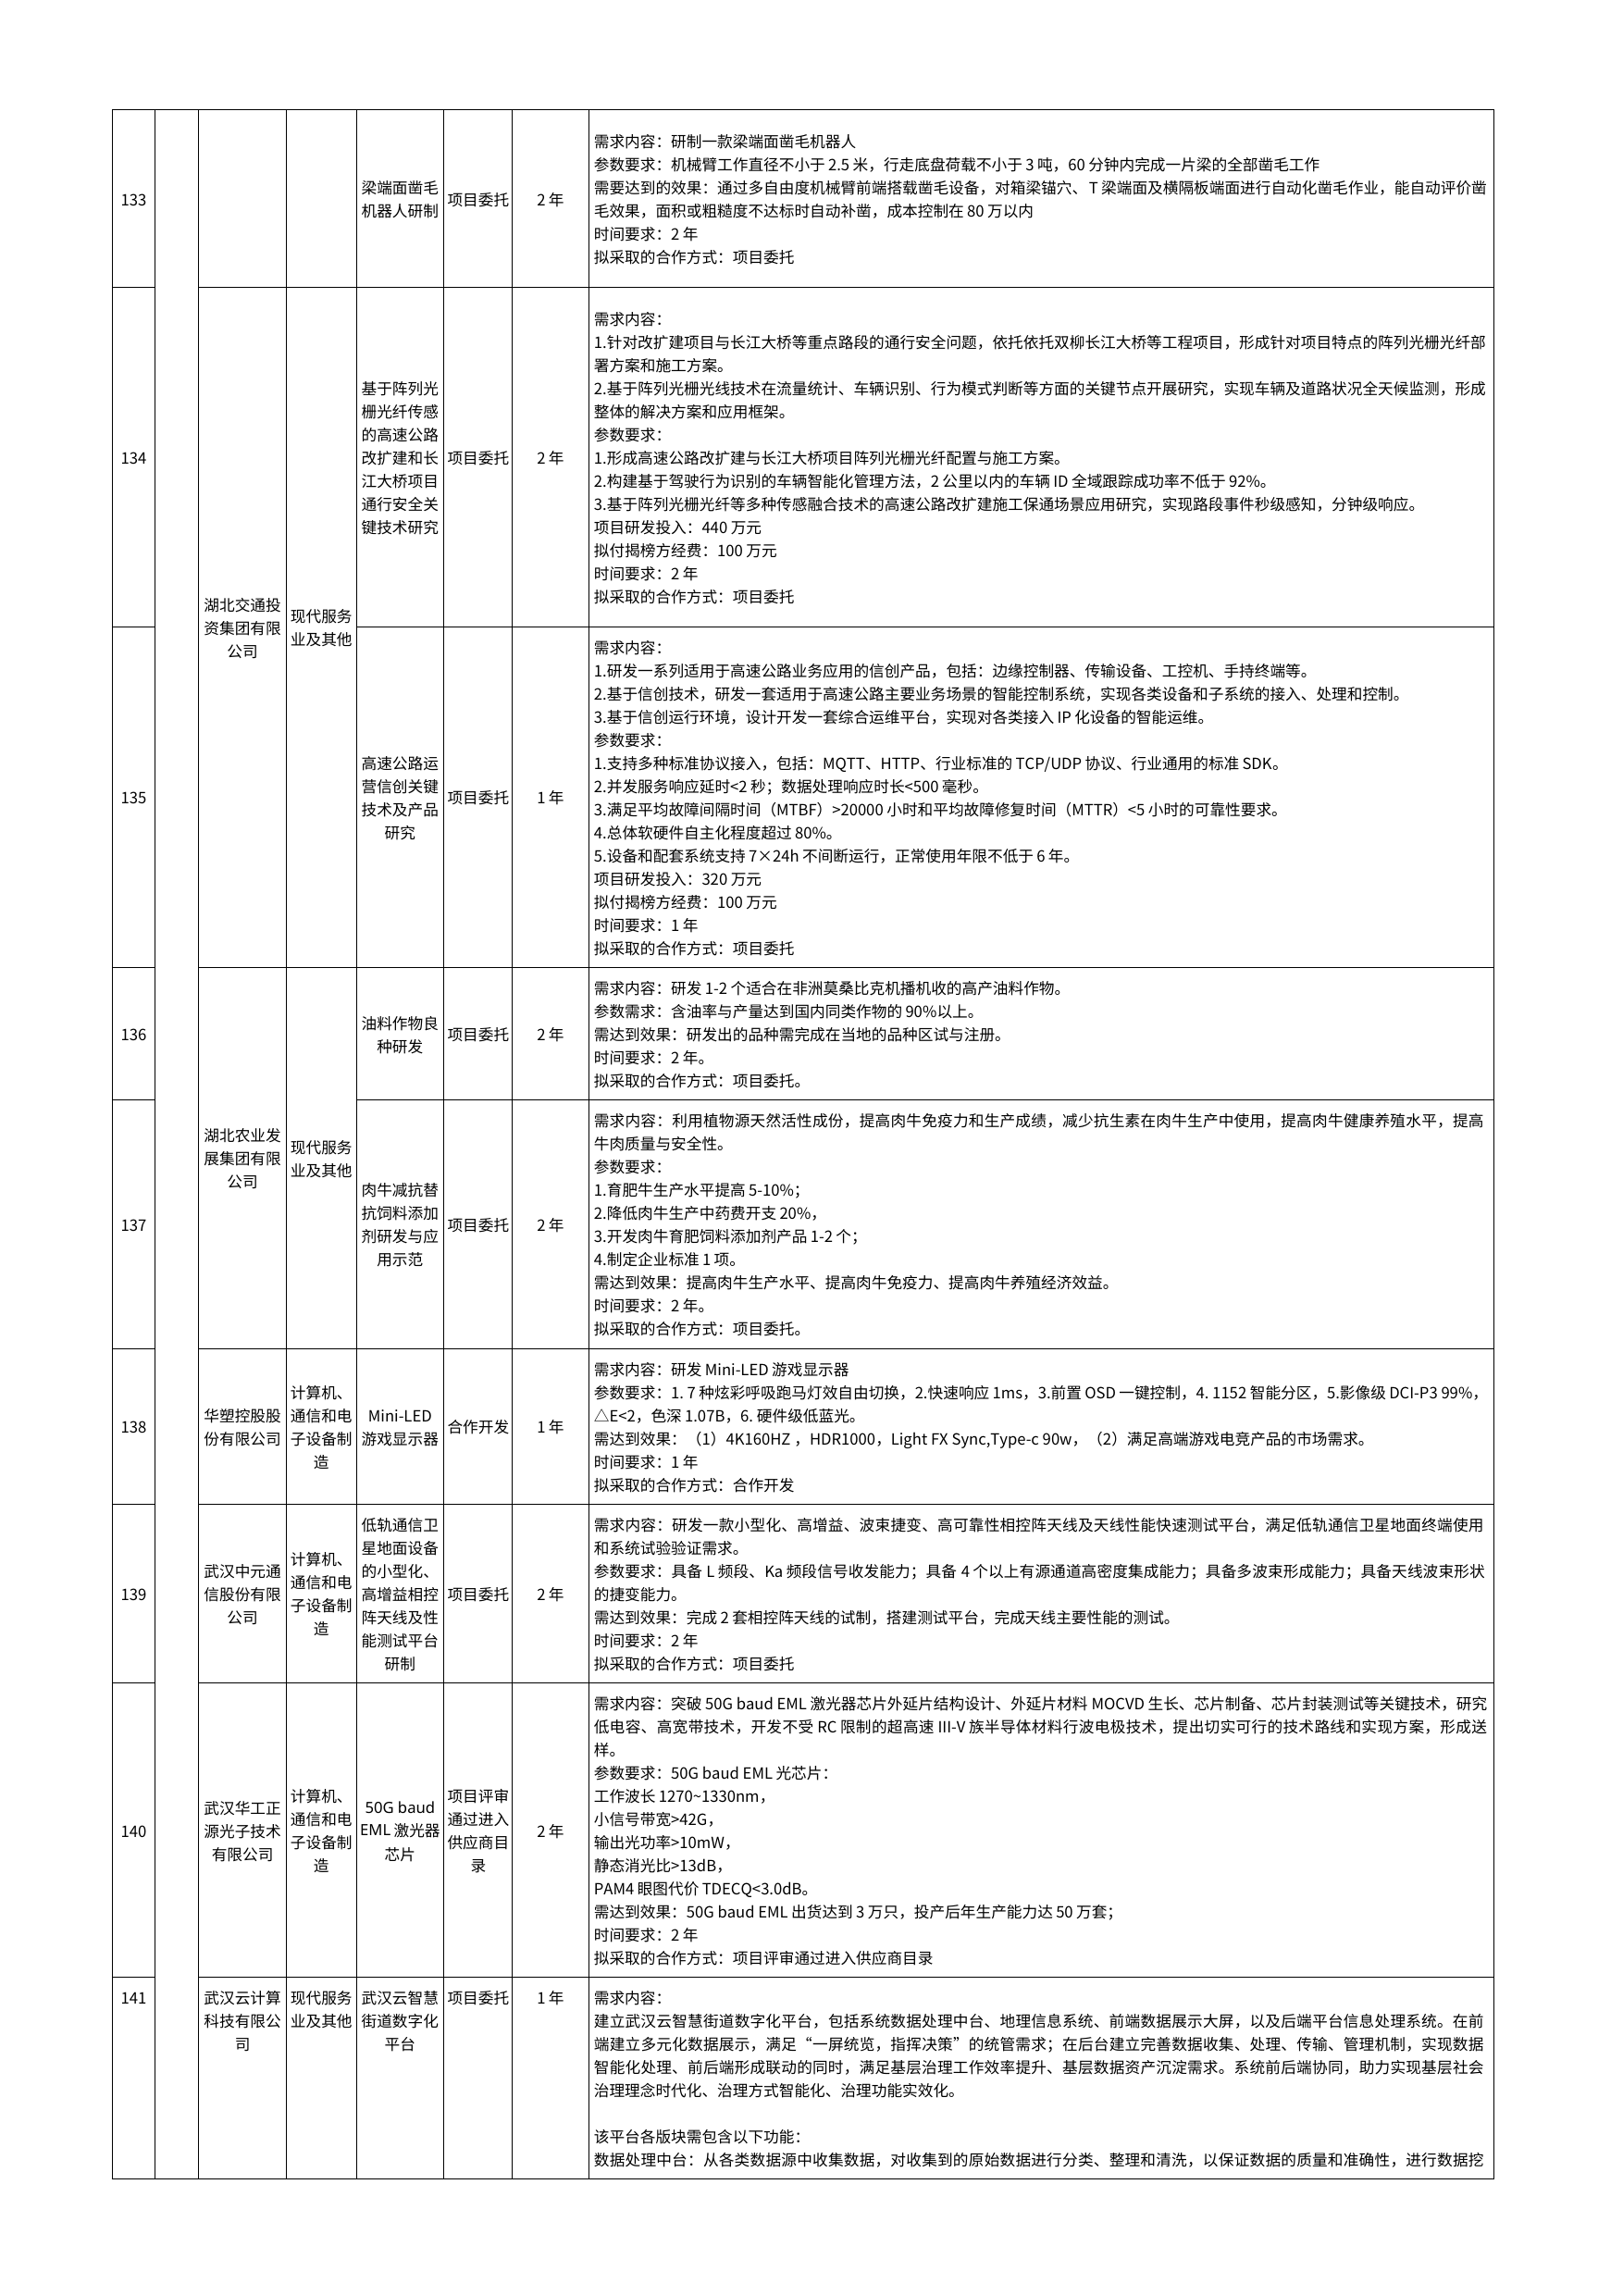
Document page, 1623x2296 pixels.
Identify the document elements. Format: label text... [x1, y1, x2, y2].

table_cell 需求内容： 1.研发一系列适用于高速公路业务应用的信创产品，包括：边缘控制器、传输设备、工控机、手持终端等。 2.基于信创技术，研发一套适用于高速公路主要业务场景的智能控制系统，实现各类设备和子系统的接入、处理和控制。 3.基于信创运行环境，设计开发一套综合运维平台，实现对各类接入IP化设备的智能运维。 参数要求： 1.支持多种标准协议接入，包括：MQTT、HTTP、行业标准的TCP/UDP协议、行业通用的标准SDK。 2.并发服务响应延时<2秒；数据处理响应时长<500毫秒。 3.满足平均故障间隔时间（MTBF）>20000小时和平均故障修复时间（MTTR）<5小时的可靠性要求。 4.总体软硬件自主化程度超过80%。 5.设备和配套系统支持7×24h不间断运行，正常使用年限不低于6年。 项目研发投入：320万元 拟付揭榜方经费：100万元 时间要求：1年 拟采取的合作方式：项目委托 [589, 627, 1493, 967]
table_cell 项目委托 [444, 1978, 512, 2178]
table_cell 现代服务业及其他 [287, 288, 356, 967]
table_cell 高速公路运营信创关键技术及产品研究 [357, 627, 443, 967]
table_cell 2年 [513, 288, 588, 627]
table_cell 133 [113, 110, 155, 287]
table_cell 合作开发 [444, 1349, 512, 1503]
table_cell 需求内容：利用植物源天然活性成份，提高肉牛免疫力和生产成绩，减少抗生素在肉牛生产中使用，提高肉牛健康养殖水平，提高牛肉质量与安全性。 参数要求： 1.育肥牛生产水平提高5-10%； 2.降低肉牛生产中药费开支20%， 3.开发肉牛育肥饲料添加剂产品1-2个； 4.制定企业标准1项。 需达到效果：提高肉牛生产水平、提高肉牛免疫力、提高肉牛养殖经济效益。 时间要求：2年。 拟采取的合作方式：项目委托。 [589, 1100, 1493, 1347]
table_cell 需求内容：研发Mini-LED游戏显示器 参数要求：1. 7种炫彩呼吸跑马灯效自由切换，2.快速响应1ms，3.前置OSD一键控制，4. 1152智能分区，5.影像级DCI-P3 99%，△E<2，色深1.07B，6. 硬件级低蓝光。 需达到效果：（1）4K160HZ ，HDR1000，Light FX Sync,Type-c 90w，（2）满足高端游戏电竞产品的市场需求。 时间要求：1年 拟采取的合作方式：合作开发 [589, 1349, 1493, 1503]
table_cell 2年 [513, 1100, 588, 1347]
table_cell 139 [113, 1505, 155, 1682]
table_cell 1年 [513, 627, 588, 967]
table_cell 需求内容：研发一款小型化、高增益、波束捷变、高可靠性相控阵天线及天线性能快速测试平台，满足低轨通信卫星地面终端使用和系统试验验证需求。 参数要求：具备L频段、Ka频段信号收发能力；具备4个以上有源通道高密度集成能力；具备多波束形成能力；具备天线波束形状的捷变能力。 需达到效果：完成2套相控阵天线的试制，搭建测试平台，完成天线主要性能的测试。 时间要求：2年 拟采取的合作方式：项目委托 [589, 1505, 1493, 1682]
table_cell 武汉云计算科技有限公司 [199, 1978, 286, 2178]
table_cell 项目委托 [444, 1505, 512, 1682]
table_cell 137 [113, 1100, 155, 1347]
table_cell 1年 [513, 1978, 588, 2178]
table_cell Mini-LED游戏显示器 [357, 1349, 443, 1503]
table_cell 项目委托 [444, 288, 512, 627]
table_cell 141 [113, 1978, 155, 2178]
table_cell 135 [113, 627, 155, 967]
table_cell 油料作物良种研发 [357, 968, 443, 1099]
table_cell 计算机、通信和电子设备制造 [287, 1505, 356, 1682]
table_cell 武汉华工正源光子技术有限公司 [199, 1683, 286, 1977]
table_cell 2年 [513, 110, 588, 287]
table_cell 需求内容：研发1-2个适合在非洲莫桑比克机播机收的高产油料作物。 参数需求：含油率与产量达到国内同类作物的90%以上。 需达到效果：研发出的品种需完成在当地的品种区试与注册。 时间要求：2年。 拟采取的合作方式：项目委托。 [589, 968, 1493, 1099]
table_cell 梁端面凿毛机器人研制 [357, 110, 443, 287]
table_cell 2年 [513, 1505, 588, 1682]
table_cell 需求内容：突破50G baud EML激光器芯片外延片结构设计、外延片材料MOCVD生长、芯片制备、芯片封装测试等关键技术，研究低电容、高宽带技术，开发不受RC限制的超高速III-V族半导体材料行波电极技术，提出切实可行的技术路线和实现方案，形成送样。 参数要求：50G baud EML光芯片： 工作波长1270~1330nm， 小信号带宽>42G， 输出光功率>10mW， 静态消光比>13dB， PAM4眼图代价TDECQ<3.0dB。 需达到效果：50G baud EML出货达到3万只，投产后年生产能力达50万套； 时间要求：2年 拟采取的合作方式：项目评审通过进入供应商目录 [589, 1683, 1493, 1977]
table_cell 2年 [513, 968, 588, 1099]
table_cell 需求内容： 1.针对改扩建项目与长江大桥等重点路段的通行安全问题，依托依托双柳长江大桥等工程项目，形成针对项目特点的阵列光栅光纤部署方案和施工方案。 2.基于阵列光栅光线技术在流量统计、车辆识别、行为模式判断等方面的关键节点开展研究，实现车辆及道路状况全天候监测，形成整体的解决方案和应用框架。 参数要求： 1.形成高速公路改扩建与长江大桥项目阵列光栅光纤配置与施工方案。 2.构建基于驾驶行为识别的车辆智能化管理方法，2公里以内的车辆ID全域跟踪成功率不低于92%。 3.基于阵列光栅光纤等多种传感融合技术的高速公路改扩建施工保通场景应用研究，实现路段事件秒级感知，分钟级响应。 项目研发投入：440万元 拟付揭榜方经费：100万元 时间要求：2年 拟采取的合作方式：项目委托 [589, 288, 1493, 627]
table_cell 134 [113, 288, 155, 627]
table_cell 湖北农业发展集团有限公司 [199, 968, 286, 1347]
table_cell 1年 [513, 1349, 588, 1503]
table_cell 现代服务业及其他 [287, 1978, 356, 2178]
table_cell 项目委托 [444, 110, 512, 287]
table_cell 计算机、通信和电子设备制造 [287, 1349, 356, 1503]
table_cell 计算机、通信和电子设备制造 [287, 1683, 356, 1977]
table_cell 湖北交通投资集团有限公司 [199, 288, 286, 967]
table_cell 武汉云智慧街道数字化平台 [357, 1978, 443, 2178]
table_cell 项目委托 [444, 627, 512, 967]
table_cell 136 [113, 968, 155, 1099]
table_cell 2年 [513, 1683, 588, 1977]
table_cell 现代服务业及其他 [287, 968, 356, 1347]
table_cell 基于阵列光栅光纤传感的高速公路改扩建和长江大桥项目通行安全关键技术研究 [357, 288, 443, 627]
table_cell 肉牛减抗替抗饲料添加剂研发与应用示范 [357, 1100, 443, 1347]
table_cell 武汉中元通信股份有限公司 [199, 1505, 286, 1682]
table_cell 项目委托 [444, 1100, 512, 1347]
table_cell 50G baud EML激光器芯片 [357, 1683, 443, 1977]
table_cell 138 [113, 1349, 155, 1503]
table_cell 需求内容：研制一款梁端面凿毛机器人 参数要求：机械臂工作直径不小于2.5米，行走底盘荷载不小于3吨，60分钟内完成一片梁的全部凿毛工作 需要达到的效果：通过多自由度机械臂前端搭载凿毛设备，对箱梁锚穴、T梁端面及横隔板端面进行自动化凿毛作业，能自动评价凿毛效果，面积或粗糙度不达标时自动补凿，成本控制在80万以内 时间要求：2年 拟采取的合作方式：项目委托 [589, 110, 1493, 287]
table_cell 低轨通信卫星地面设备的小型化、高增益相控阵天线及性能测试平台研制 [357, 1505, 443, 1682]
table_cell 项目评审通过进入供应商目录 [444, 1683, 512, 1977]
table_cell 华塑控股股份有限公司 [199, 1349, 286, 1503]
table_cell 140 [113, 1683, 155, 1977]
table_cell 项目委托 [444, 968, 512, 1099]
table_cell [589, 1978, 1493, 2178]
